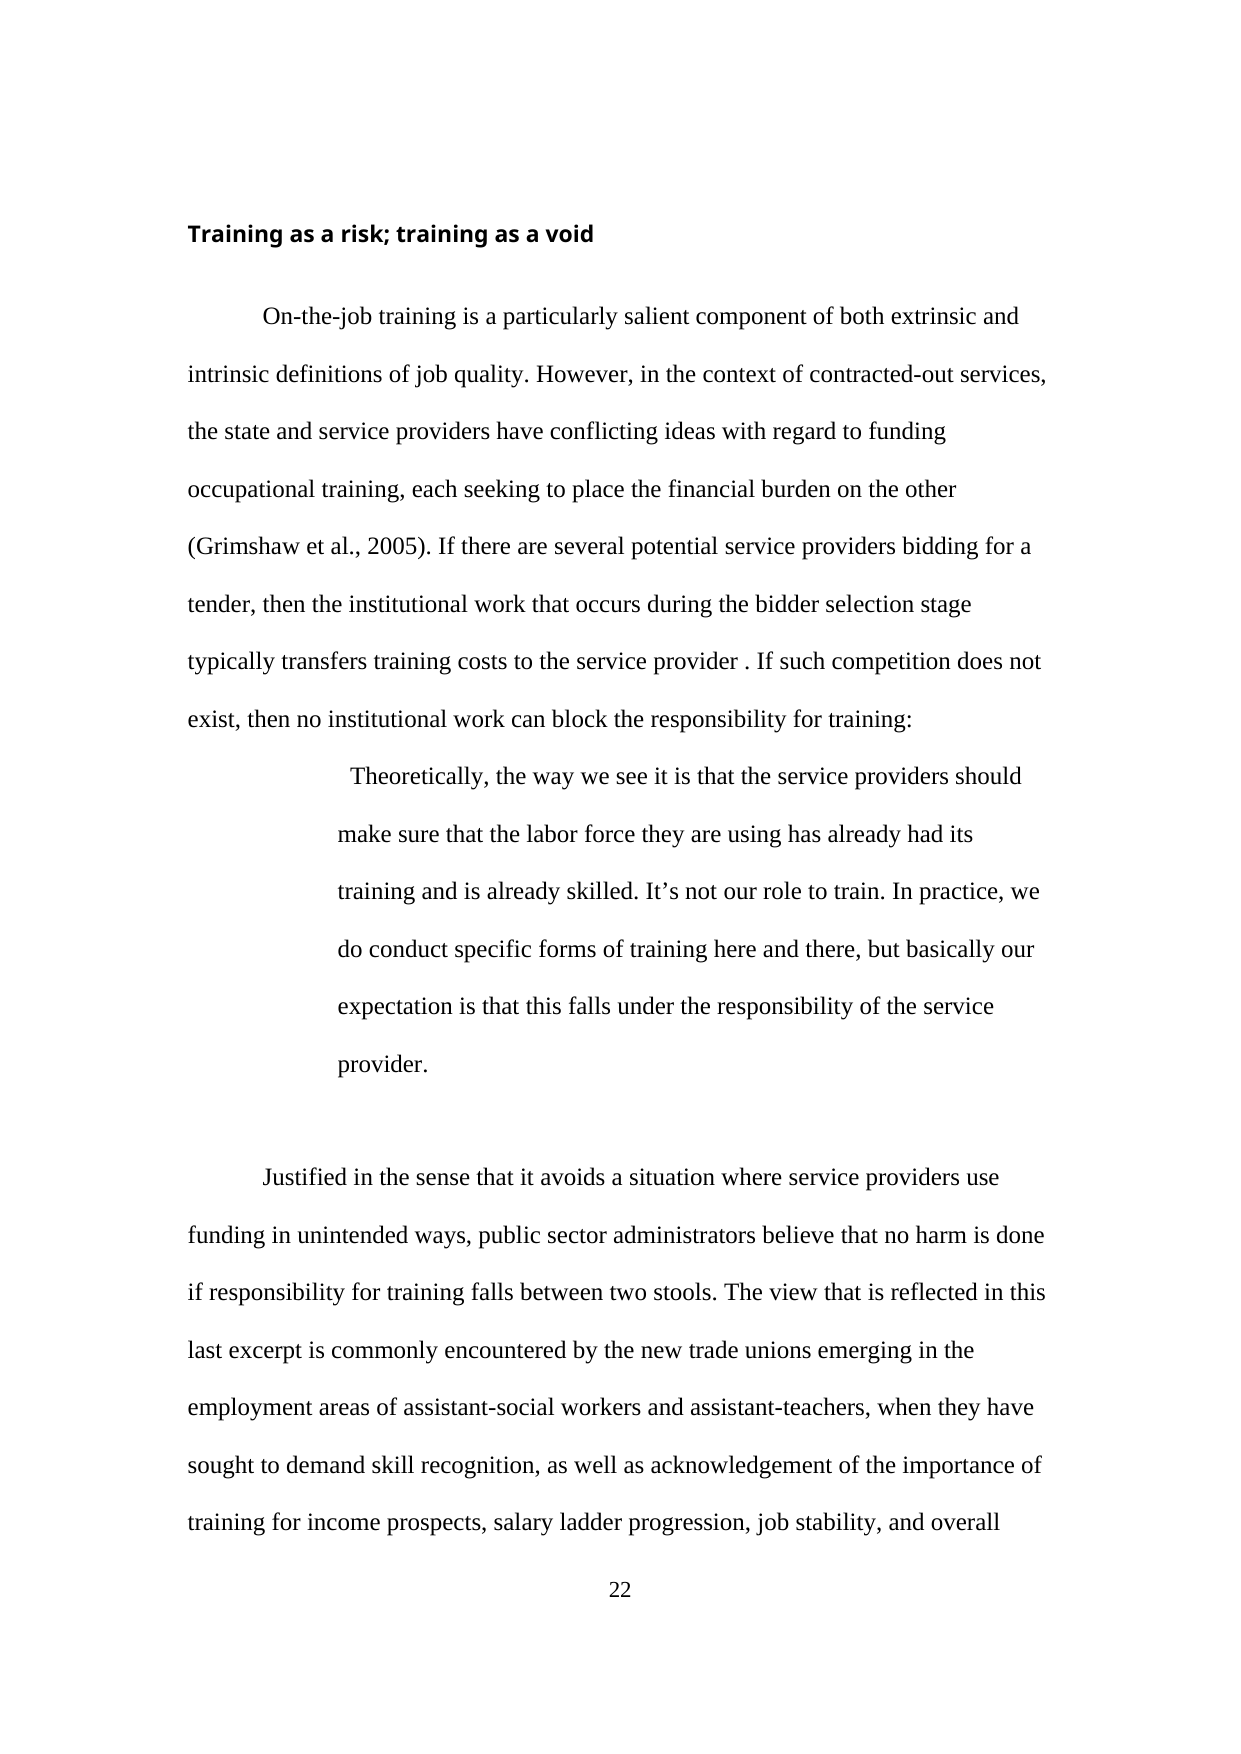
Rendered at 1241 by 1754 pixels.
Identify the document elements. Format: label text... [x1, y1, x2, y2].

text Theoretically, the way we see it is that the service providers should make sure that the labor force they are using has already had its training and is already skilled. It’s not our role to train. In practice, we do conduct specific forms of training here and there, but basically our expectation is that this falls under the responsibility of the service provider. [337, 761, 1053, 1078]
text On-the-job training is a particularly salient component of both extrinsic and intrinsic definitions of job quality. However, in the context of contracted-out services, the state and service providers have conflicting ideas with regard to funding occupational training, each seeking to place the financial burden on the other (Grimshaw et al., 2005). If there are several potential service providers bidding for a tender, then the institutional work that occurs during the bidder selection stage typically transfers training costs to the service provider . If such competition does not exist, then no institutional work can block the responsibility for training: [187, 301, 1053, 733]
text Training as a risk; training as a void [187, 218, 1028, 249]
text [187, 1162, 1053, 1536]
